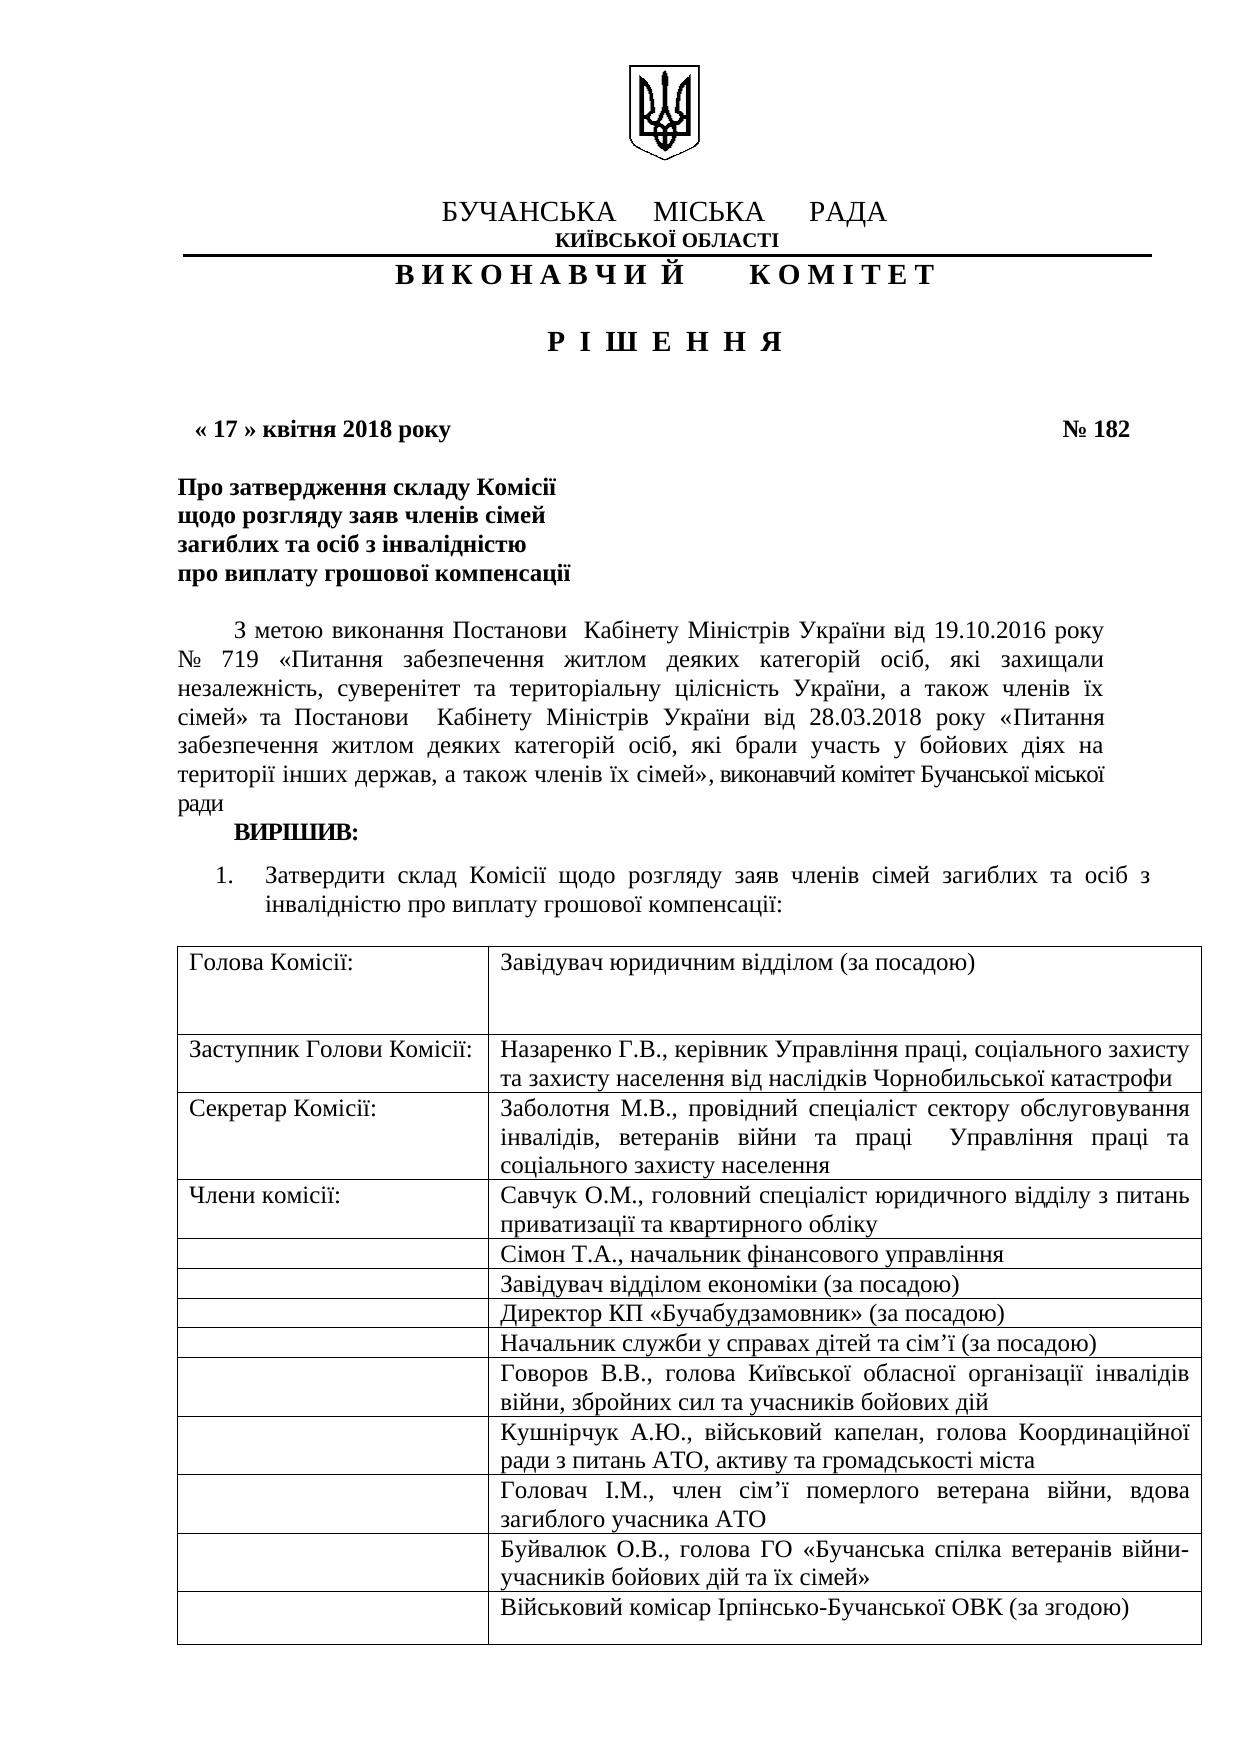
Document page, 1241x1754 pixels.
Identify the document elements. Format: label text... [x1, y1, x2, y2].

text З метою виконання Постанови Кабінету Міністрів України від 19.10.2016 року № 719 «Питання забезпечення житлом деяких категорій осіб, які захищали незалежність, суверенітет та територіальну цілісність України, а також членів їх сімей» та Постанови Кабінету Міністрів України від 28.03.2018 року «Питання забезпечення житлом деяких категорій осіб, які брали участь у бойових діях на території інших держав, а також членів їх сімей», виконавчий комітет Бучанської міської ради [177, 616, 1105, 817]
table_cell [178, 1534, 488, 1591]
table_cell Заступник Голови Комісії: [178, 1035, 488, 1092]
text « 17 » квітня 2018 року № 182 [194, 414, 1152, 443]
table_cell Савчук О.М., головний спеціаліст юридичного відділу з питань приватизації та квартирного обліку [489, 1180, 1201, 1238]
table_cell [178, 1269, 488, 1297]
table_cell [178, 1358, 488, 1416]
list Затвердити склад Комісії щодо розгляду заяв членів сімей загиблих та осіб з інвалідністю про виплату грошової компенсації: [215, 860, 1152, 917]
table_cell [178, 1417, 488, 1474]
table_cell [178, 1328, 488, 1357]
table_cell Назаренко Г.В., керівник Управління праці, соціального захисту та захисту населення від наслідків Чорнобильської катастрофи [489, 1035, 1201, 1092]
table_cell Говоров В.В., голова Київської обласної організації інвалідів війни, збройних сил та учасників бойових дій [489, 1358, 1201, 1416]
table_cell Начальник служби у справах дітей та сім’ї (за посадою) [489, 1328, 1201, 1357]
text щодо розгляду заяв членів сімей [177, 501, 1152, 529]
table_cell Секретар Комісії: [178, 1093, 488, 1179]
text загиблих та осіб з інвалідністю [177, 529, 1152, 558]
subtitle Р І Ш Е Н Н Я [177, 324, 1152, 358]
text БУЧАНСЬКА МІСЬКА РАДА [177, 194, 1152, 228]
table_cell [178, 1299, 488, 1327]
table_cell Сімон Т.А., начальник фінансового управління [489, 1239, 1201, 1268]
table_cell Головач І.М., член сім’ї померлого ветерана війни, вдова загиблого учасника АТО [489, 1475, 1201, 1533]
text Про затвердження складу Комісії [177, 472, 1152, 501]
table_cell Буйвалюк О.В., голова ГО «Бучанська спілка ветеранів війни-учасників бойових дій та їх сімей» [489, 1534, 1201, 1591]
subtitle КИЇВСЬКОЇ ОБЛАСТІ [183, 228, 1152, 254]
text ВИРІШИВ: [177, 817, 1152, 846]
table_header Завідувач юридичним відділом (за посадою) [489, 947, 1201, 1033]
table_cell Завідувач відділом економіки (за посадою) [489, 1269, 1201, 1297]
table_cell Члени комісії: [178, 1180, 488, 1238]
table_cell Військовий комісар Ірпінсько-Бучанської ОВК (за згодою) [489, 1592, 1201, 1644]
table_cell Заболотня М.В., провідний спеціаліст сектору обслуговування інвалідів, ветеранів війни та праці Управління праці та соціального захисту населення [489, 1093, 1201, 1179]
table_cell [178, 1475, 488, 1533]
table_cell [178, 1592, 488, 1644]
text про виплату грошової компенсації [177, 558, 1152, 587]
table_cell Кушнірчук А.Ю., військовий капелан, голова Координаційної ради з питань АТО, активу та громадськості міста [489, 1417, 1201, 1474]
subtitle В И К О Н А В Ч И Й К О М І Т Е Т [177, 257, 1152, 291]
table_header Голова Комісії: [178, 947, 488, 1033]
table_cell Директор КП «Бучабудзамовник» (за посадою) [489, 1299, 1201, 1327]
table_cell [178, 1239, 488, 1268]
